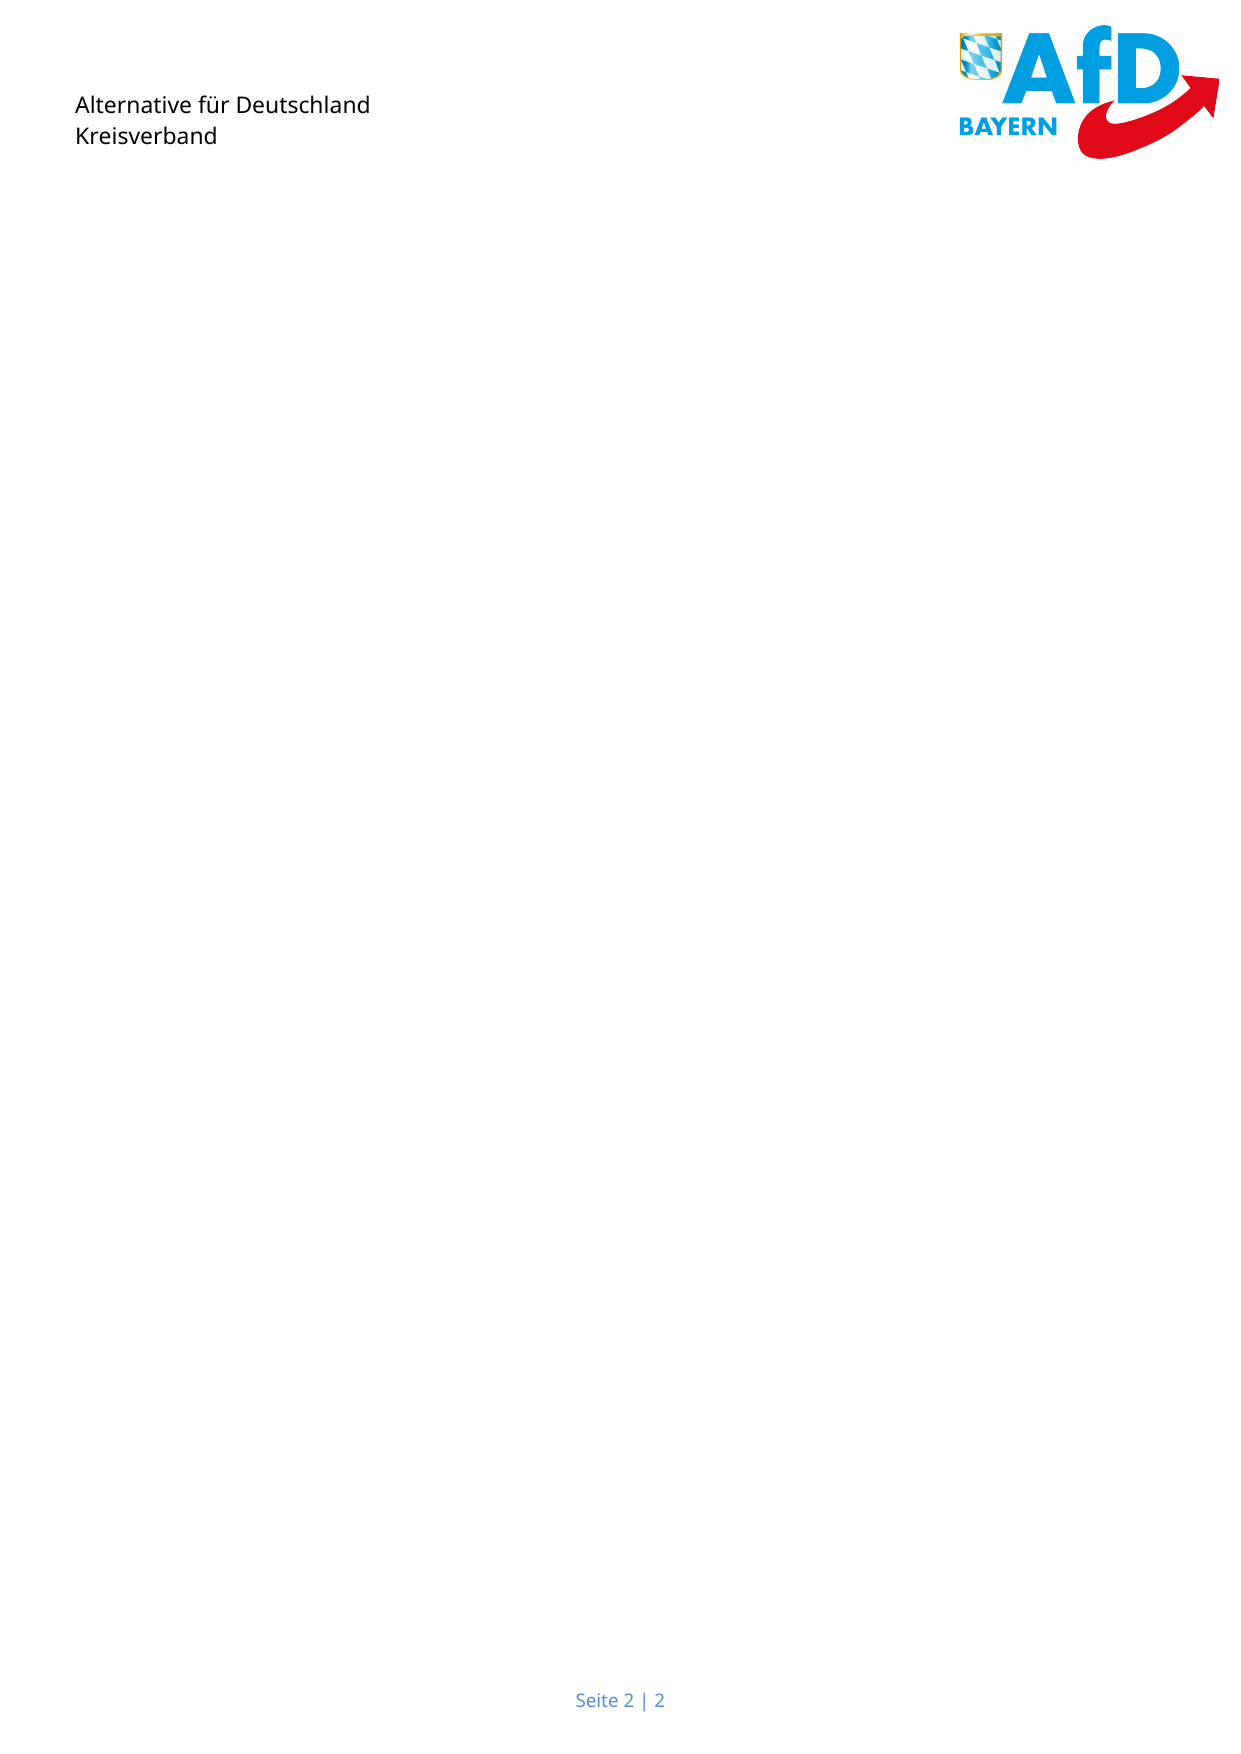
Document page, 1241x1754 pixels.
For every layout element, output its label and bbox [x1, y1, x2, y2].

picture [957, 25, 1220, 159]
